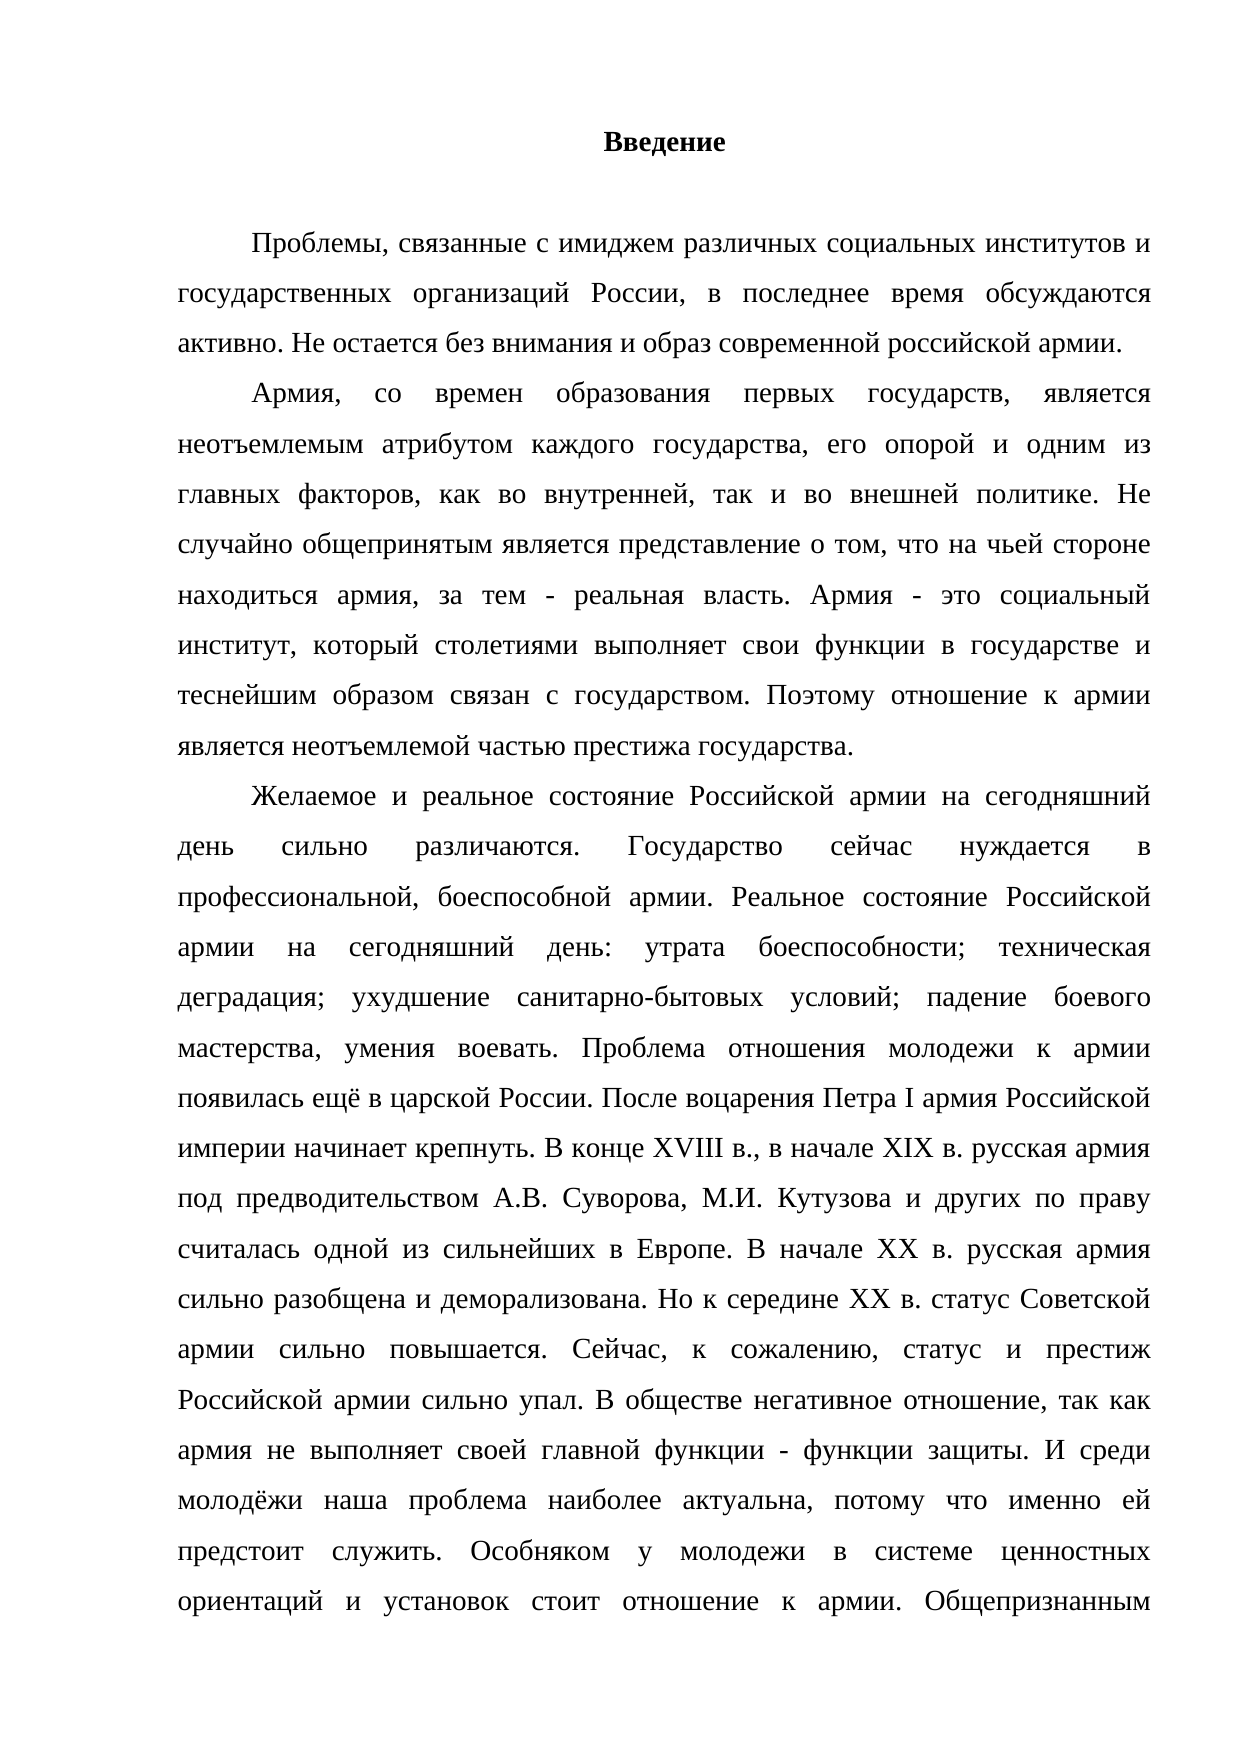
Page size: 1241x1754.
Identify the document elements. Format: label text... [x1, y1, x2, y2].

text Введение [177, 124, 1152, 158]
text Проблемы, связанные с имиджем различных социальных институтов и государственных организаций России, в последнее время обсуждаются активно. Не остается без внимания и образ современной российской армии. [177, 225, 1152, 359]
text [177, 778, 1152, 1617]
text Армия, со времен образования первых государств, является неотъемлемым атрибутом каждого государства, его опорой и одним из главных факторов, как во внутренней, так и во внешней политике. Не случайно общепринятым является представление о том, что на чьей стороне находиться армия, за тем - реальная власть. Армия - это социальный институт, который столетиями выполняет свои функции в государстве и теснейшим образом связан с государством. Поэтому отношение к армии является неотъемлемой частью престижа государства. [177, 376, 1152, 761]
